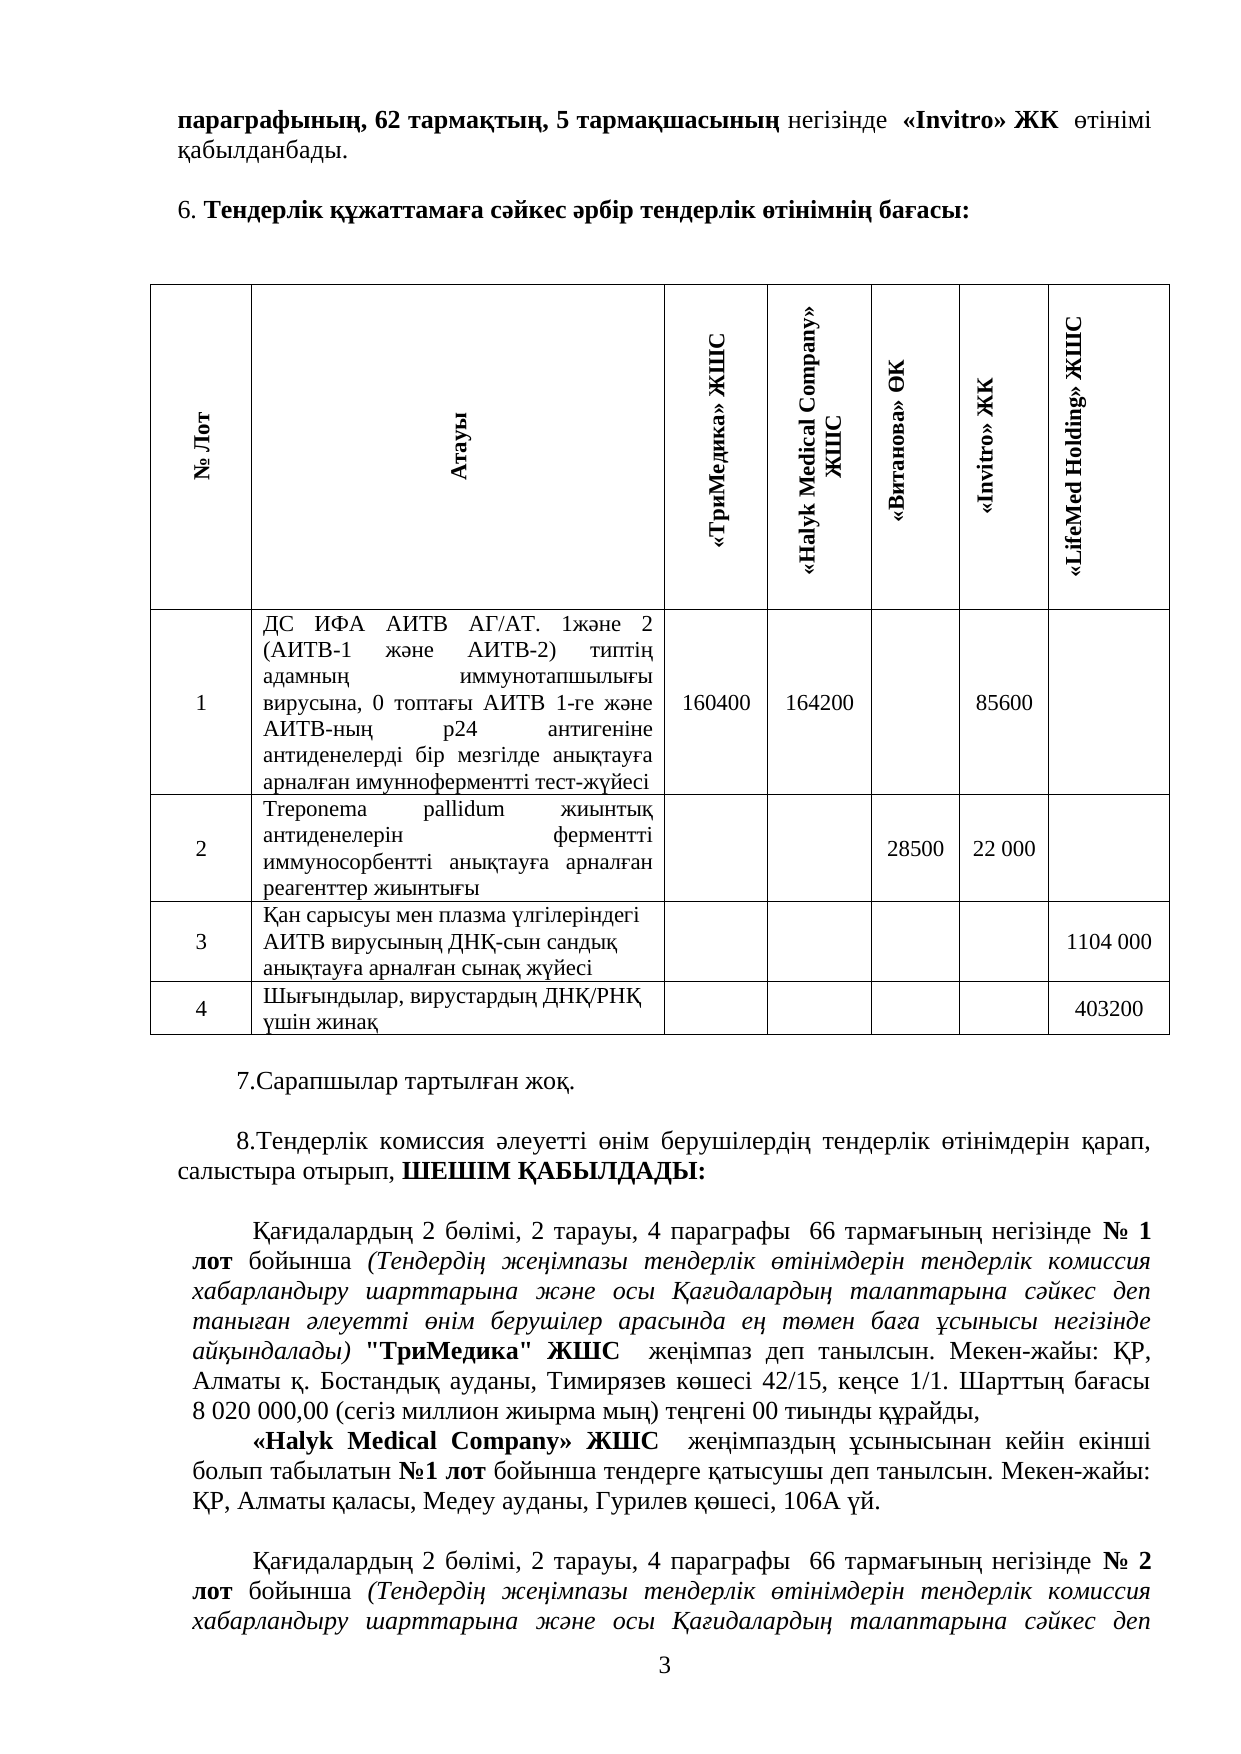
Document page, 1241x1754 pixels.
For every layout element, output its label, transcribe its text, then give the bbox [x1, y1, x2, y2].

table_cell [768, 902, 871, 981]
table_cell [665, 982, 767, 1034]
table_cell Treponema pallidum жиынтық антиденелерін ферментті иммуносорбентті анықтауға арналған реагенттер жиынтығы [252, 795, 664, 901]
table_header «ТриМедика» ЖШС [665, 285, 767, 608]
table_header Атауы [252, 285, 664, 608]
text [177, 104, 1152, 164]
table_cell 28500 [872, 795, 959, 901]
table_header «Invitro» ЖК [960, 285, 1048, 608]
table_header № Лот [151, 285, 251, 608]
table_cell 22 000 [960, 795, 1048, 901]
table_cell 1104 000 [1049, 902, 1169, 981]
table_cell 85600 [960, 610, 1048, 794]
table_cell [1049, 795, 1169, 901]
table_cell 403200 [1049, 982, 1169, 1034]
table_cell Шығындылар, вирустардың ДНҚ/РНҚ үшін жинақ [252, 982, 664, 1034]
text Қағидалардың 2 бөлімі, 2 тарауы, 4 параграфы 66 тармағының негізінде № 1 лот бойынша (Тендердің жеңімпазы тендерлік өтінімдерін тендерлік комиссия хабарландыру шарттарына және осы Қағидалардың талаптарына сәйкес деп таныған әлеуетті өнім берушілер арасында ең төмен баға ұсынысы негізінде айқындалады) "ТриМедика" ЖШС жеңімпаз деп танылсын. Мекен-жайы: ҚР, Алматы қ. Бостандық ауданы, Тимирязев көшесі 42/15, кеңсе 1/1. Шарттың бағасы 8 020 000,00 (сегіз миллион жиырма мың) теңгені 00 тиынды құрайды, [192, 1215, 1152, 1425]
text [192, 1545, 1152, 1635]
table_cell [665, 795, 767, 901]
table_cell [665, 902, 767, 981]
table_cell 164200 [768, 610, 871, 794]
table_cell [1049, 610, 1169, 794]
table_cell 2 [151, 795, 251, 901]
table_cell [960, 982, 1048, 1034]
table_cell 4 [151, 982, 251, 1034]
text 8.Тендерлік комиссия әлеуетті өнім берушілердің тендерлік өтінімдерін қарап, салыстыра отырып, ШЕШІМ ҚАБЫЛДАДЫ: [177, 1125, 1152, 1185]
text 7.Сарапшылар тартылған жоқ. [177, 1065, 1152, 1095]
table_cell [960, 902, 1048, 981]
table_cell [768, 982, 871, 1034]
table_cell [768, 795, 871, 901]
table_header «LifeMed Holding» ЖШС [1049, 285, 1169, 608]
table_cell 1 [151, 610, 251, 794]
text «Halyk Medical Company» ЖШС жеңімпаздың ұсынысынан кейін екінші болып табылатын №1 лот бойынша тендерге қатысушы деп танылсын. Мекен-жайы: ҚР, Алматы қаласы, Медеу ауданы, Гурилев қөшесі, 106А үй. [192, 1425, 1152, 1515]
table_cell [872, 902, 959, 981]
table_cell 160400 [665, 610, 767, 794]
table_header «Halyk Medical Company» ЖШС [768, 285, 871, 608]
table_cell [872, 610, 959, 794]
table_header «Витанова» ӨК [872, 285, 959, 608]
text 6. Тендерлік құжаттамаға сәйкес әрбір тендерлік өтінімнің бағасы: [177, 194, 1152, 224]
table_cell ДС ИФА АИТВ АГ/АТ. 1және 2 (АИТВ-1 және АИТВ-2) типтің адамның иммунотапшылығы вирусына, 0 топтағы АИТВ 1-ге және АИТВ-ның р24 антигеніне антиденелерді бір мезгілде анықтауға арналған имунноферментті тест-жүйесі [252, 610, 664, 794]
table_cell Қан сарысуы мен плазма үлгілеріндегі АИТВ вирусының ДНҚ-сын сандық анықтауға арналған сынақ жүйесі [252, 902, 664, 981]
table_cell 3 [151, 902, 251, 981]
table_cell [872, 982, 959, 1034]
